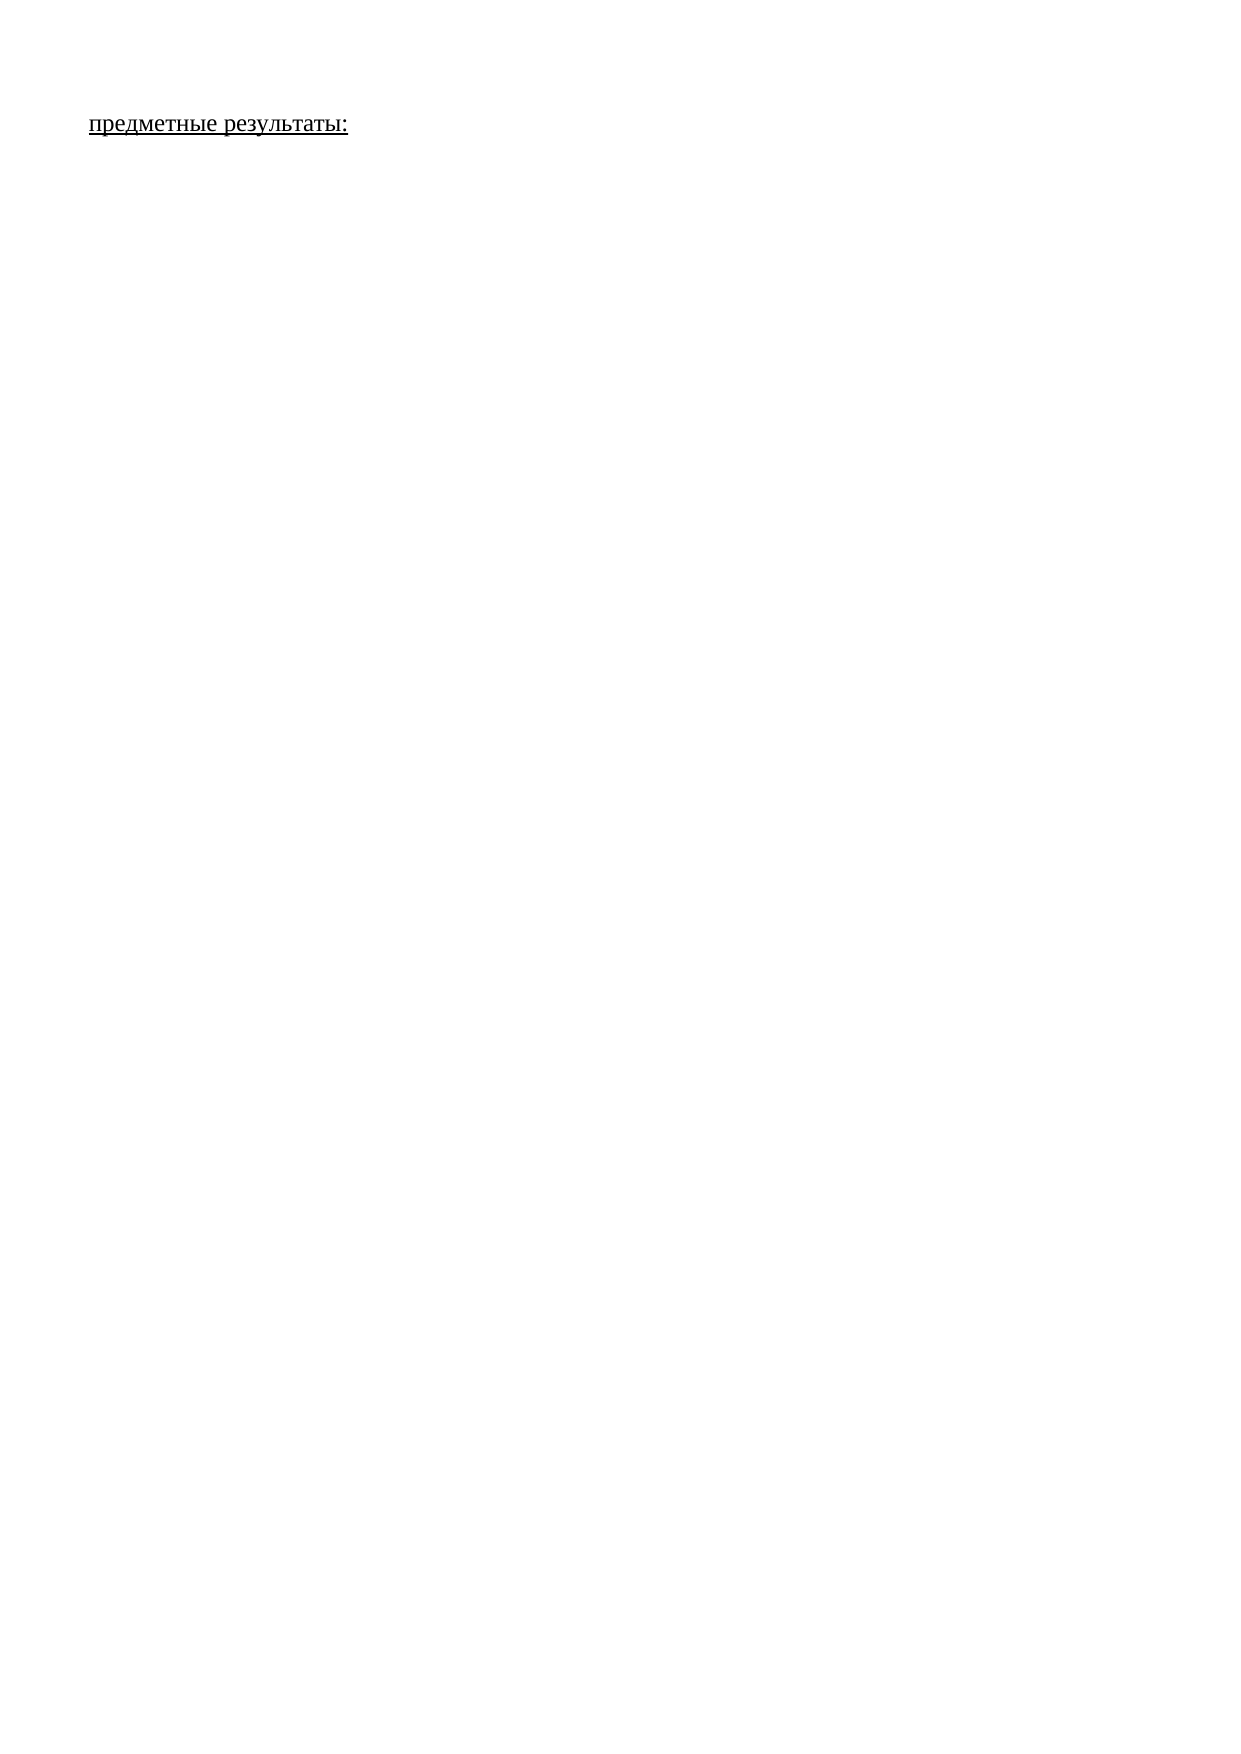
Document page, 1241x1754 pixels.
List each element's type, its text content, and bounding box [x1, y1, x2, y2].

text предметные результаты: [88, 108, 1166, 137]
